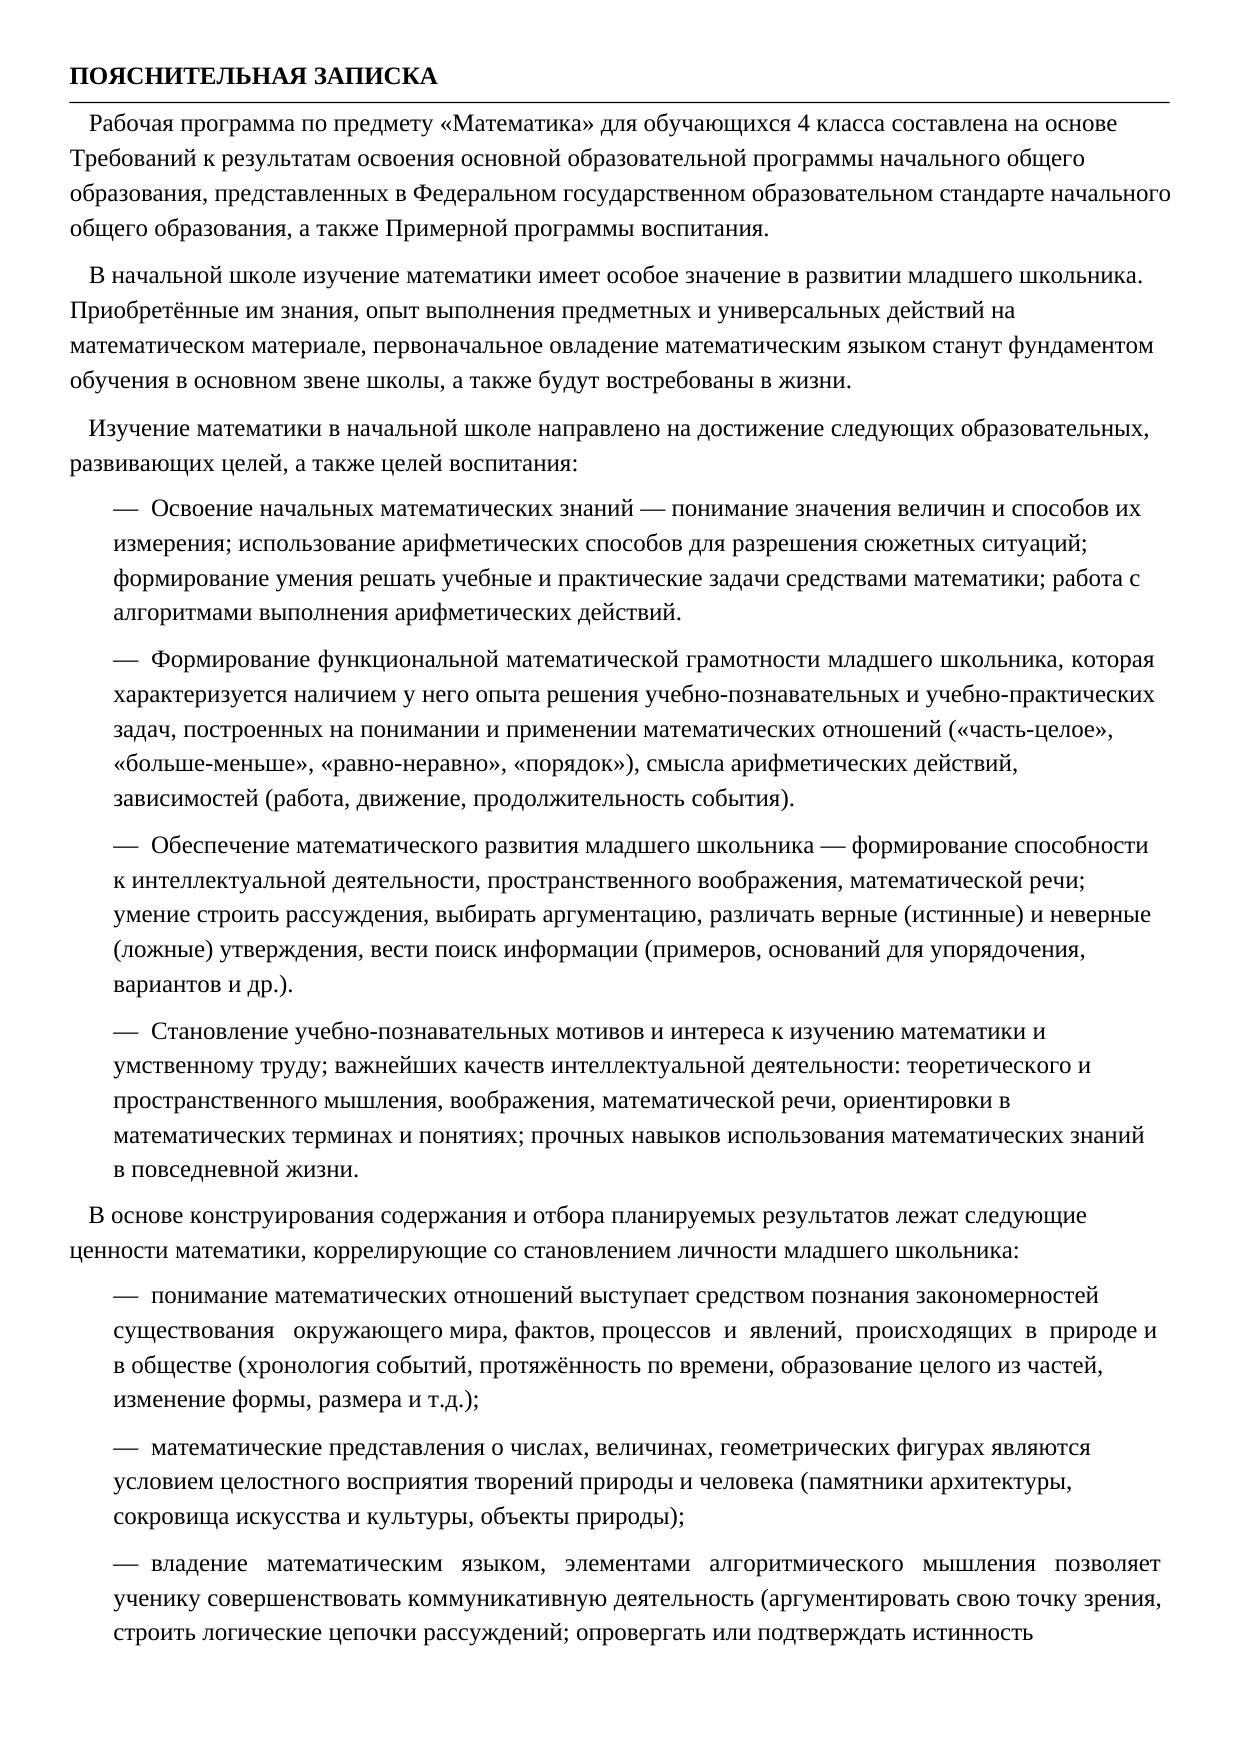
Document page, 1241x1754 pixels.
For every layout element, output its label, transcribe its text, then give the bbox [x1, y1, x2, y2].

list Обеспечение математического развития младшего школьника — формирование способности к интеллектуальной деятельности, пространственного воображения, математической речи; умение строить рассуждения, выбирать аргументацию, различать верные (истинные) и неверные (ложные) утверждения, вести поиск информации (примеров, оснований для упорядочения, вариантов и др.). [113, 830, 1158, 998]
list понимание математических отношений выступает средством познания закономерностей существования окружающего мира, фактов, процессов и явлений, происходящих в природе и в обществе (хронология событий, протяжённость по времени, образование целого из частей, изменение формы, размера и т.д.); [113, 1281, 1164, 1413]
text Рабочая программа по предмету «Математика» для обучающихся 4 класса составлена на основе Требований к результатам освоения основной образовательной программы начального общего образования, представленных в Федеральном государственном образовательном стандарте начального общего образования, а также Примерной программы воспитания. [69, 108, 1174, 242]
list Освоение начальных математических знаний — понимание значения величин и способов их измерения; использование арифметических способов для разрешения сюжетных ситуаций; формирование умения решать учебные и практические задачи средствами математики; работа с алгоритмами выполнения арифметических действий. [113, 493, 1142, 626]
text В основе конструирования содержания и отбора планируемых результатов лежат следующие ценности математики, коррелирующие со становлением личности младшего школьника: [69, 1200, 1090, 1263]
text Изучение математики в начальной школе направлено на достижение следующих образовательных, развивающих целей, а также целей воспитания: [69, 413, 1184, 476]
list математические представления о числах, величинах, геометрических фигурах являются условием целостного восприятия творений природы и человека (памятники архитектуры, сокровища искусства и культуры, объекты природы); [113, 1432, 1091, 1530]
list Становление учебно-познавательных мотивов и интереса к изучению математики и умственному труду; важнейших качеств интеллектуальной деятельности: теоретического и пространственного мышления, воображения, математической речи, ориентировки в математических терминах и понятиях; прочных навыков использования математических знаний в повседневной жизни. [113, 1016, 1152, 1183]
list владение математическим языком, элементами алгоритмического мышления позволяет ученику совершенствовать коммуникативную деятельность (аргументировать свою точку зрения, строить логические цепочки рассуждений; опровергать или подтверждать истинность [113, 1548, 1162, 1646]
text В начальной школе изучение математики имеет особое значение в развитии младшего школьника. Приобретённые им знания, опыт выполнения предметных и универсальных действий на математическом материале, первоначальное овладение математическим языком станут фундаментом обучения в основном звене школы, а также будут востребованы в жизни. [69, 261, 1157, 394]
subtitle ПОЯСНИТЕЛЬНАЯ ЗАПИСКА [69, 61, 1184, 90]
list Формирование функциональной математической грамотности младшего школьника, которая характеризуется наличием у него опыта решения учебно-познавательных и учебно-практических задач, построенных на понимании и применении математических отношений («часть-целое», [113, 644, 1156, 743]
text «больше-меньше», «равно-неравно», «порядок»), смысла арифметических действий, зависимостей (работа, движение, продолжительность события). [113, 748, 1021, 812]
